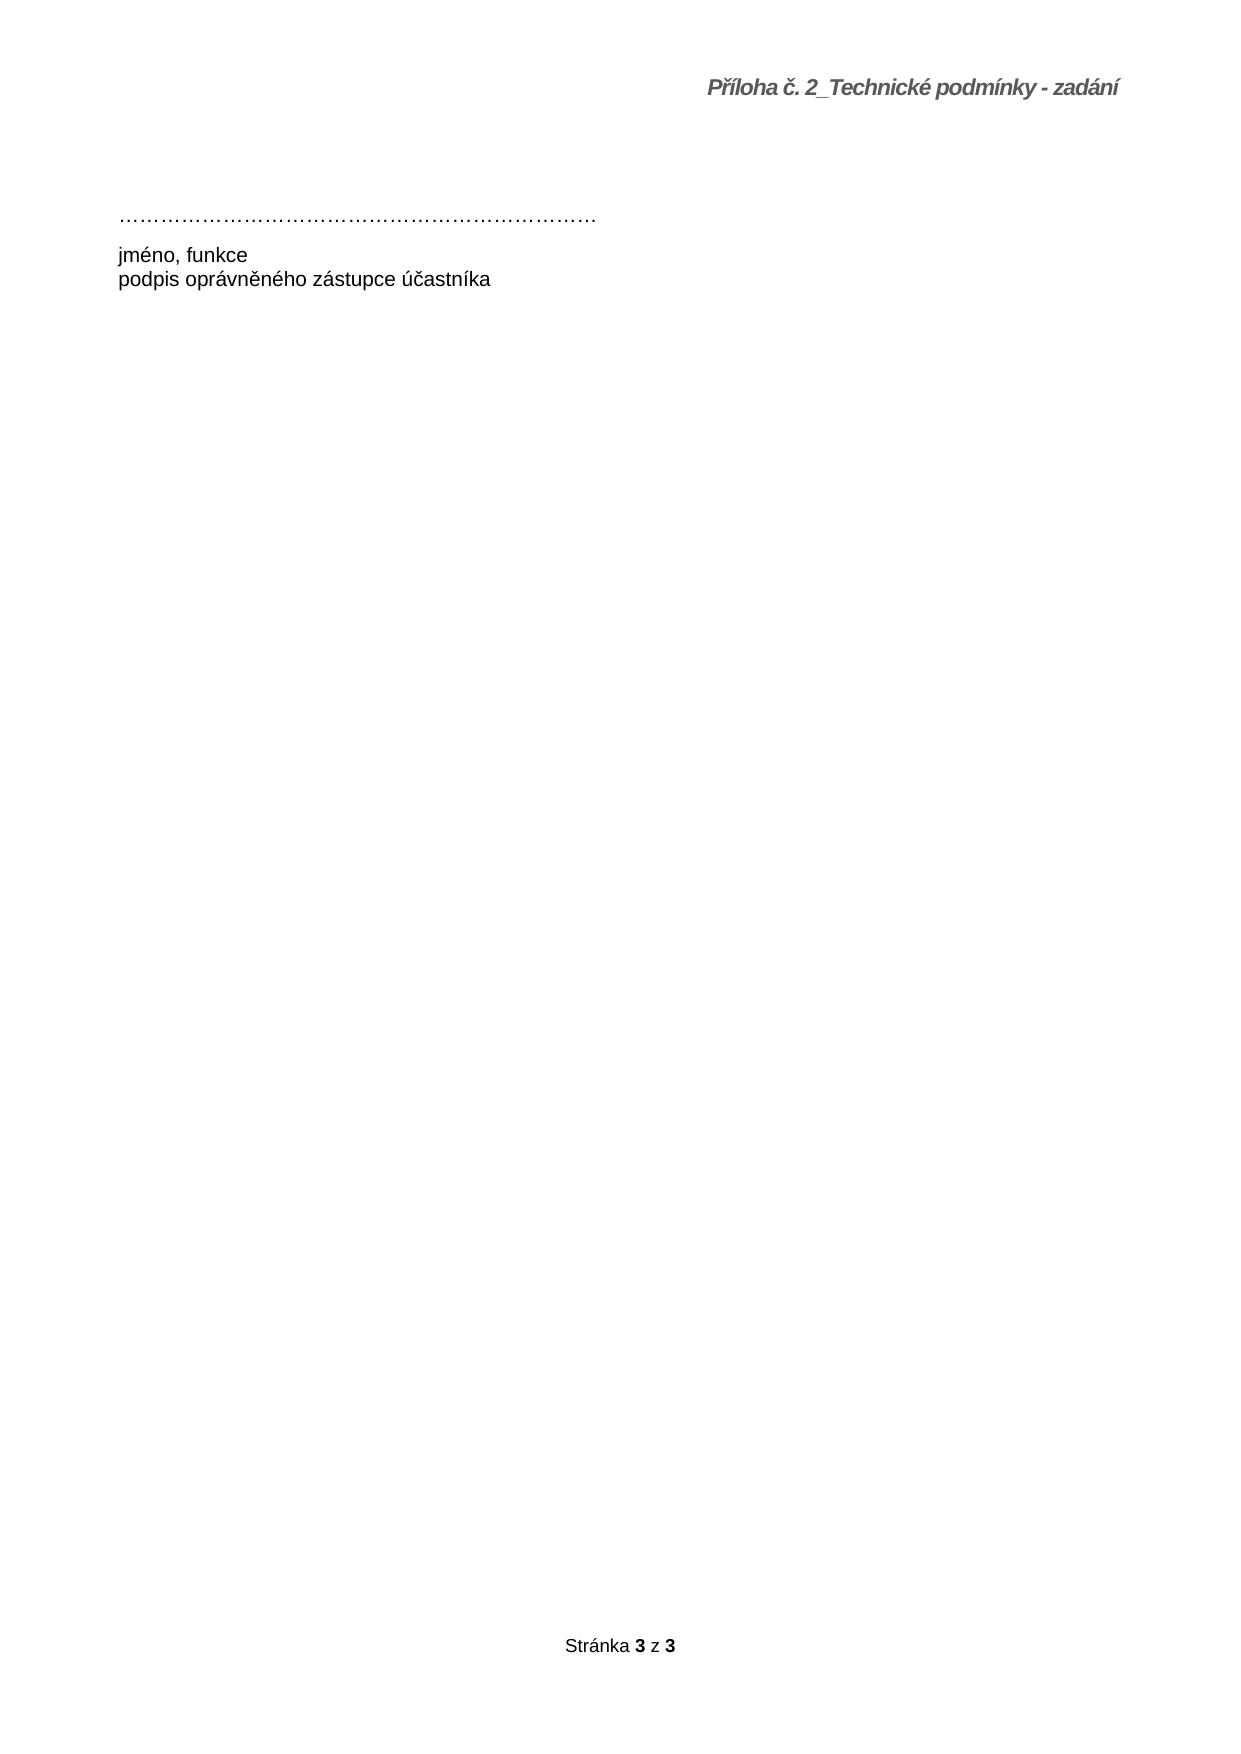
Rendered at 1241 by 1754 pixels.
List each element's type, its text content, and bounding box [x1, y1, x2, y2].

text podpis oprávněného zástupce účastníka [118, 266, 1122, 290]
text …………………………………………………………… [118, 202, 1122, 226]
text jméno, funkce [118, 242, 1122, 266]
